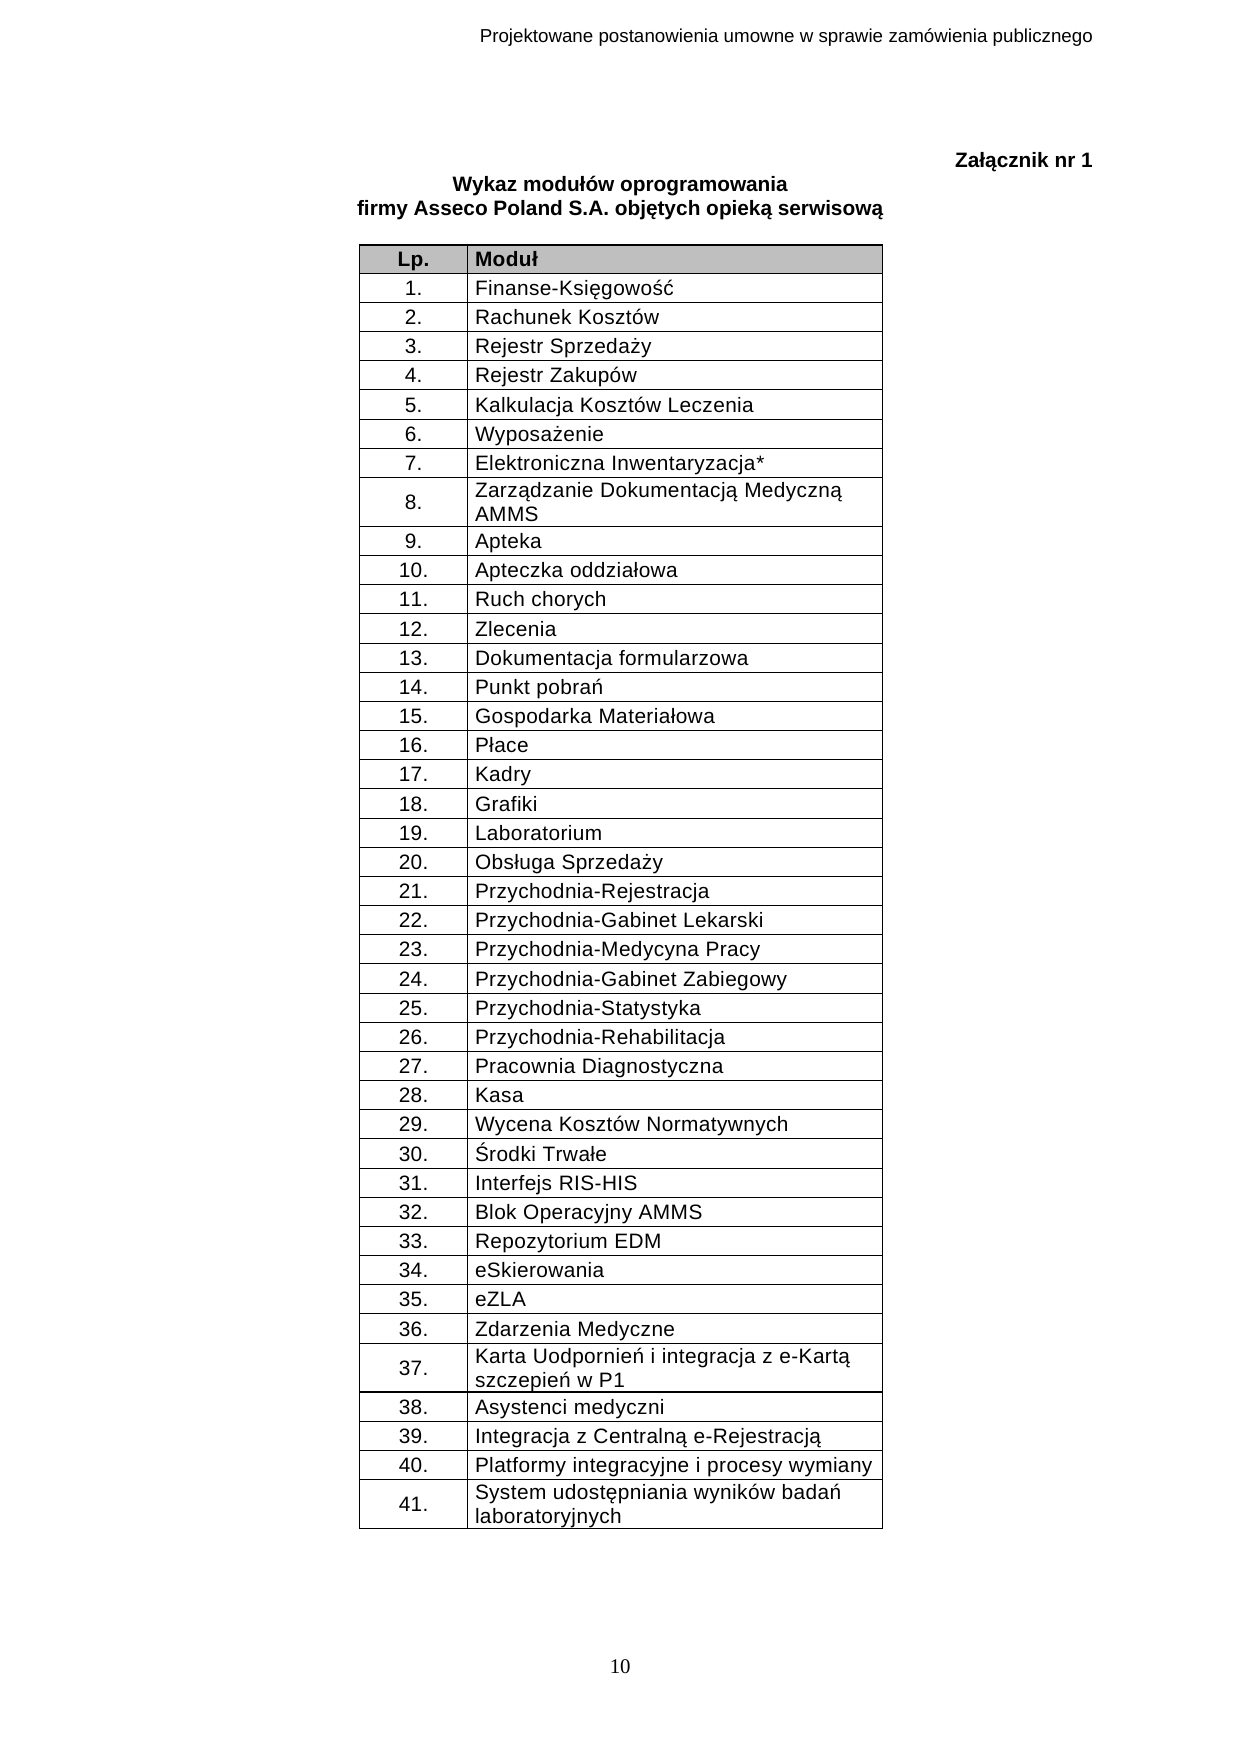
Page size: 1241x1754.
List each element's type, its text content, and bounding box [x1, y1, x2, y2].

table_cell System udostępniania wyników badań laboratoryjnych [468, 1480, 882, 1528]
table_cell 32. [360, 1198, 467, 1226]
table_cell Laboratorium [468, 819, 882, 847]
table_cell Dokumentacja formularzowa [468, 644, 882, 672]
table_cell Apteka [468, 527, 882, 555]
table_cell Grafiki [468, 789, 882, 817]
table_cell Wyposażenie [468, 420, 882, 448]
table_cell 4. [360, 361, 467, 389]
table_cell 35. [360, 1285, 467, 1313]
table_cell 2. [360, 303, 467, 331]
table_cell 19. [360, 819, 467, 847]
table_cell 6. [360, 420, 467, 448]
table_cell Zdarzenia Medyczne [468, 1314, 882, 1342]
table_cell Blok Operacyjny AMMS [468, 1198, 882, 1226]
text firmy Asseco Poland S.A. objętych opieką serwisową [148, 196, 1092, 219]
table_cell Platformy integracyjne i procesy wymiany [468, 1451, 882, 1479]
table_cell 18. [360, 789, 467, 817]
table_cell Środki Trwałe [468, 1139, 882, 1167]
table_cell 37. [360, 1344, 467, 1391]
table_cell 41. [360, 1480, 467, 1528]
table_cell Obsługa Sprzedaży [468, 848, 882, 876]
table_header Lp. [360, 246, 467, 273]
table_cell 7. [360, 449, 467, 477]
table_cell 36. [360, 1314, 467, 1342]
table_cell 14. [360, 673, 467, 701]
table_cell Integracja z Centralną e-Rejestracją [468, 1422, 882, 1450]
table_cell 24. [360, 964, 467, 992]
table_cell 11. [360, 585, 467, 613]
table_cell eSkierowania [468, 1256, 882, 1284]
table_cell 39. [360, 1422, 467, 1450]
table_cell 31. [360, 1169, 467, 1197]
table_cell Finanse-Księgowość [468, 274, 882, 302]
table_cell Kasa [468, 1081, 882, 1109]
table_cell Przychodnia-Rejestracja [468, 877, 882, 905]
table_cell Kalkulacja Kosztów Leczenia [468, 390, 882, 418]
table_cell 10. [360, 556, 467, 584]
table_cell Karta Uodpornień i integracja z e-Kartą szczepień w P1 [468, 1344, 882, 1391]
table_cell 16. [360, 731, 467, 759]
table_cell Rejestr Zakupów [468, 361, 882, 389]
table_cell Przychodnia-Statystyka [468, 994, 882, 1022]
table_cell 29. [360, 1110, 467, 1138]
table_cell 20. [360, 848, 467, 876]
table_cell 26. [360, 1023, 467, 1051]
table_header Moduł [468, 246, 882, 273]
table_cell Przychodnia-Rehabilitacja [468, 1023, 882, 1051]
table_cell 12. [360, 614, 467, 642]
table_cell 25. [360, 994, 467, 1022]
text Załącznik nr 1 [148, 148, 1092, 172]
table_cell 15. [360, 702, 467, 730]
table_cell Interfejs RIS-HIS [468, 1169, 882, 1197]
table_cell eZLA [468, 1285, 882, 1313]
table_cell Gospodarka Materiałowa [468, 702, 882, 730]
table_cell 1. [360, 274, 467, 302]
table_cell Kadry [468, 760, 882, 788]
table_cell 5. [360, 390, 467, 418]
table_cell Pracownia Diagnostyczna [468, 1052, 882, 1080]
table_cell Punkt pobrań [468, 673, 882, 701]
table_cell Wycena Kosztów Normatywnych [468, 1110, 882, 1138]
table_cell Przychodnia-Gabinet Zabiegowy [468, 964, 882, 992]
table_cell Zlecenia [468, 614, 882, 642]
table_cell 33. [360, 1227, 467, 1255]
table_cell 17. [360, 760, 467, 788]
table_cell 28. [360, 1081, 467, 1109]
table_cell 30. [360, 1139, 467, 1167]
table_cell Przychodnia-Gabinet Lekarski [468, 906, 882, 934]
table_cell 21. [360, 877, 467, 905]
table_cell 22. [360, 906, 467, 934]
table_cell 38. [360, 1393, 467, 1421]
table_cell Repozytorium EDM [468, 1227, 882, 1255]
table_cell 9. [360, 527, 467, 555]
table_cell Przychodnia-Medycyna Pracy [468, 935, 882, 963]
table_cell Zarządzanie Dokumentacją Medyczną AMMS [468, 478, 882, 526]
table_cell 27. [360, 1052, 467, 1080]
table_cell 8. [360, 478, 467, 526]
table_cell 23. [360, 935, 467, 963]
table_cell 3. [360, 332, 467, 360]
table_cell Rejestr Sprzedaży [468, 332, 882, 360]
table_cell 34. [360, 1256, 467, 1284]
text Wykaz modułów oprogramowania [148, 172, 1092, 196]
table_cell 40. [360, 1451, 467, 1479]
table_cell Rachunek Kosztów [468, 303, 882, 331]
table_cell 13. [360, 644, 467, 672]
table_cell Apteczka oddziałowa [468, 556, 882, 584]
table_cell Płace [468, 731, 882, 759]
table_cell Asystenci medyczni [468, 1393, 882, 1421]
table_cell Ruch chorych [468, 585, 882, 613]
table_cell Elektroniczna Inwentaryzacja* [468, 449, 882, 477]
